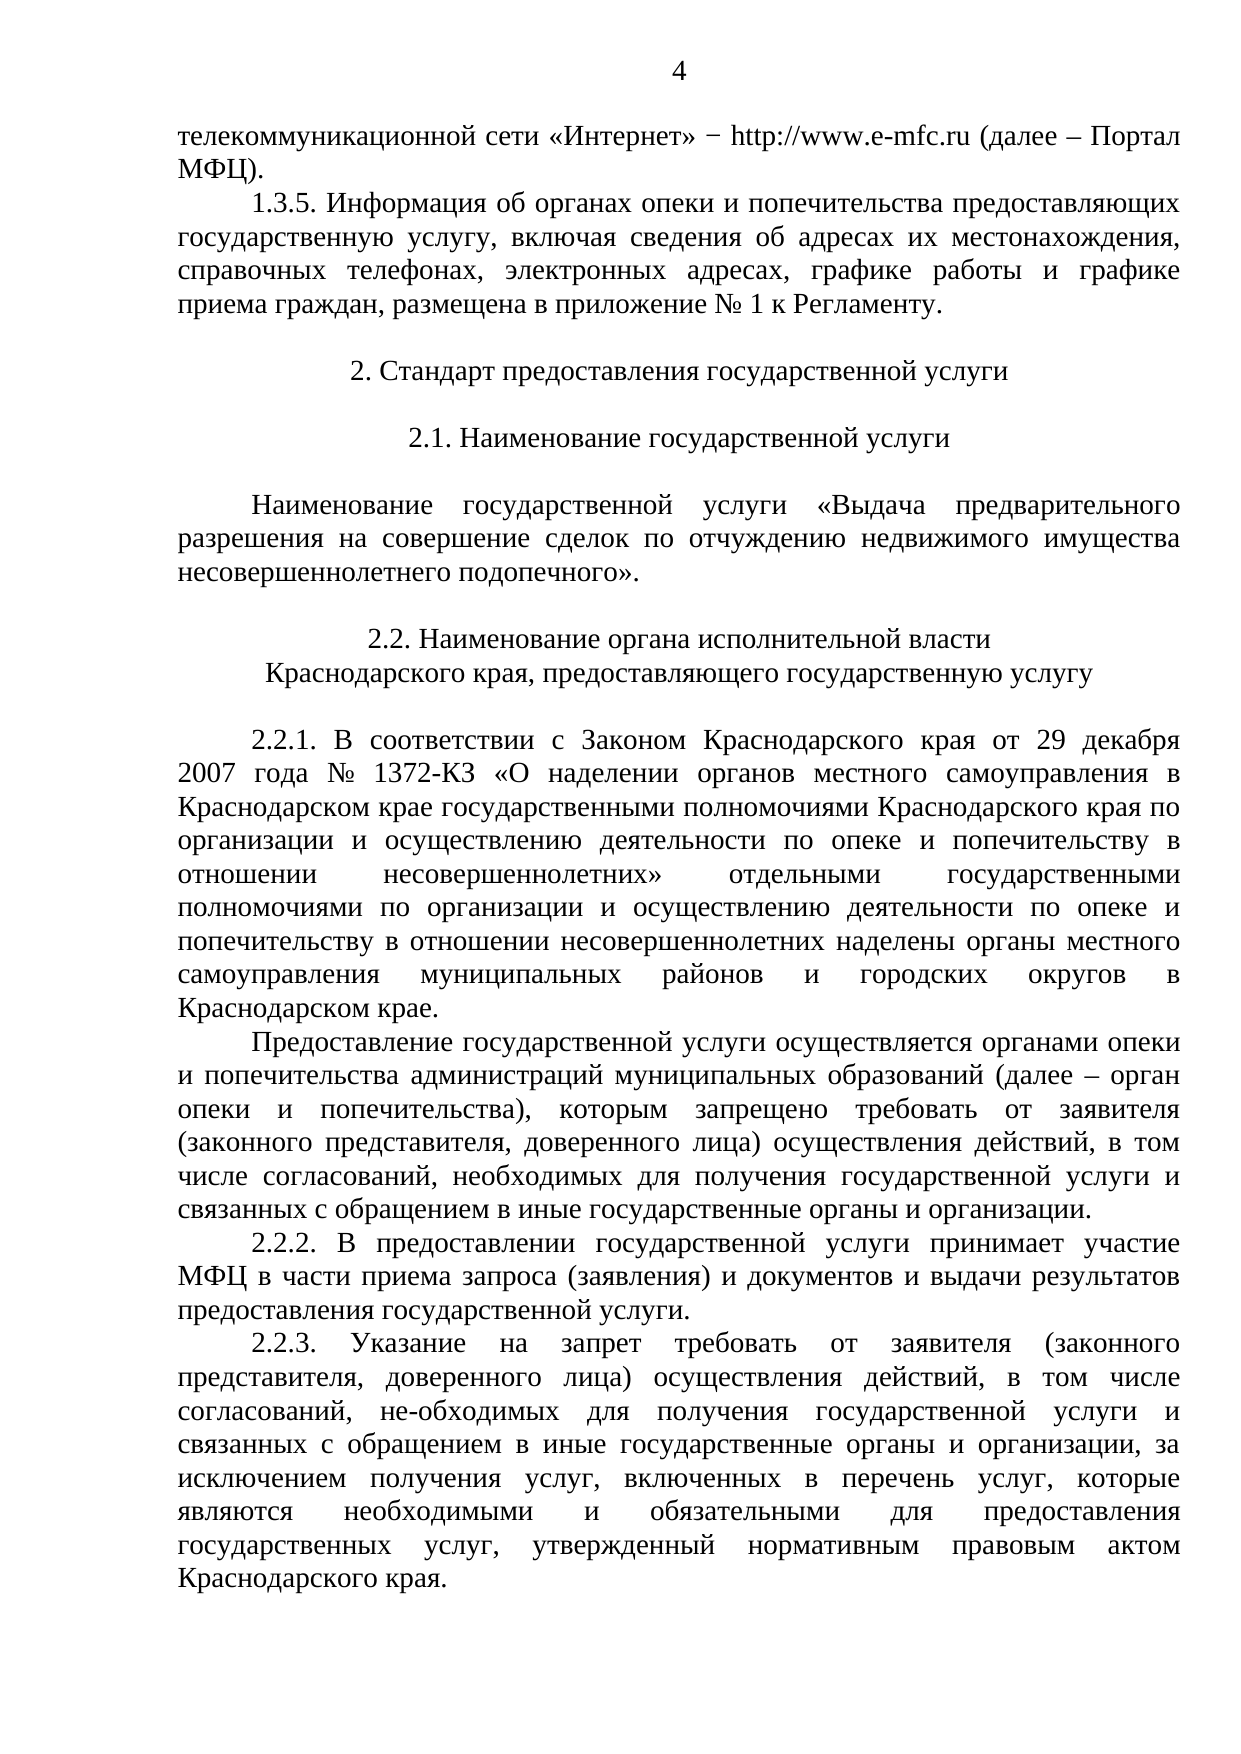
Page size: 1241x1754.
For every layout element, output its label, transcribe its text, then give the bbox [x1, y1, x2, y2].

text 1.3.5. Информация об органах опеки и попечительства предоставляющих государственную услугу, включая сведения об адресах их местонахождения, справочных телефонах, электронных адресах, графике работы и графике приема граждан, размещена в приложение № 1 к Регламенту. [177, 185, 1181, 319]
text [177, 118, 1181, 185]
text Наименование государственной услуги «Выдача предварительного разрешения на совершение сделок по отчуждению недвижимого имущества несовершеннолетнего подопечного». [177, 487, 1181, 588]
text 2.1. Наименование государственной услуги [177, 420, 1181, 453]
text 2.2. Наименование органа исполнительной власти [177, 621, 1181, 655]
text 2. Стандарт предоставления государственной услуги [177, 353, 1181, 386]
text Краснодарского края, предоставляющего государственную услугу [177, 655, 1181, 688]
text Предоставление государственной услуги осуществляется органами опеки и попечительства администраций муниципальных образований (далее – орган опеки и попечительства), которым запрещено требовать от заявителя (законного представителя, доверенного лица) осуществления действий, в том числе согласований, необходимых для получения государственной услуги и связанных с обращением в иные государственные органы и организации. [177, 1024, 1181, 1225]
text 2.2.1. В соответствии с Законом Краснодарского края от 29 декабря 2007 года № 1372-КЗ «О наделении органов местного самоуправления в Краснодарском крае государственными полномочиями Краснодарского края по организации и осуществлению деятельности по опеке и попечительству в отношении несовершеннолетних» отдельными государственными полномочиями по организации и осуществлению деятельности по опеке и попечительству в отношении несовершеннолетних наделены органы местного самоуправления муниципальных районов и городских округов в Краснодарском крае. [177, 722, 1181, 1024]
text 2.2.3. Указание на запрет требовать от заявителя (законного представителя, доверенного лица) осуществления действий, в том числе согласований, не-обходимых для получения государственной услуги и связанных с обращением в иные государственные органы и организации, за исключением получения услуг, включенных в перечень услуг, которые являются необходимыми и обязательными для предоставления государственных услуг, утвержденный нормативным правовым актом Краснодарского края. [177, 1326, 1181, 1594]
text 2.2.2. В предоставлении государственной услуги принимает участие МФЦ в части приема запроса (заявления) и документов и выдачи результатов предоставления государственной услуги. [177, 1225, 1181, 1326]
